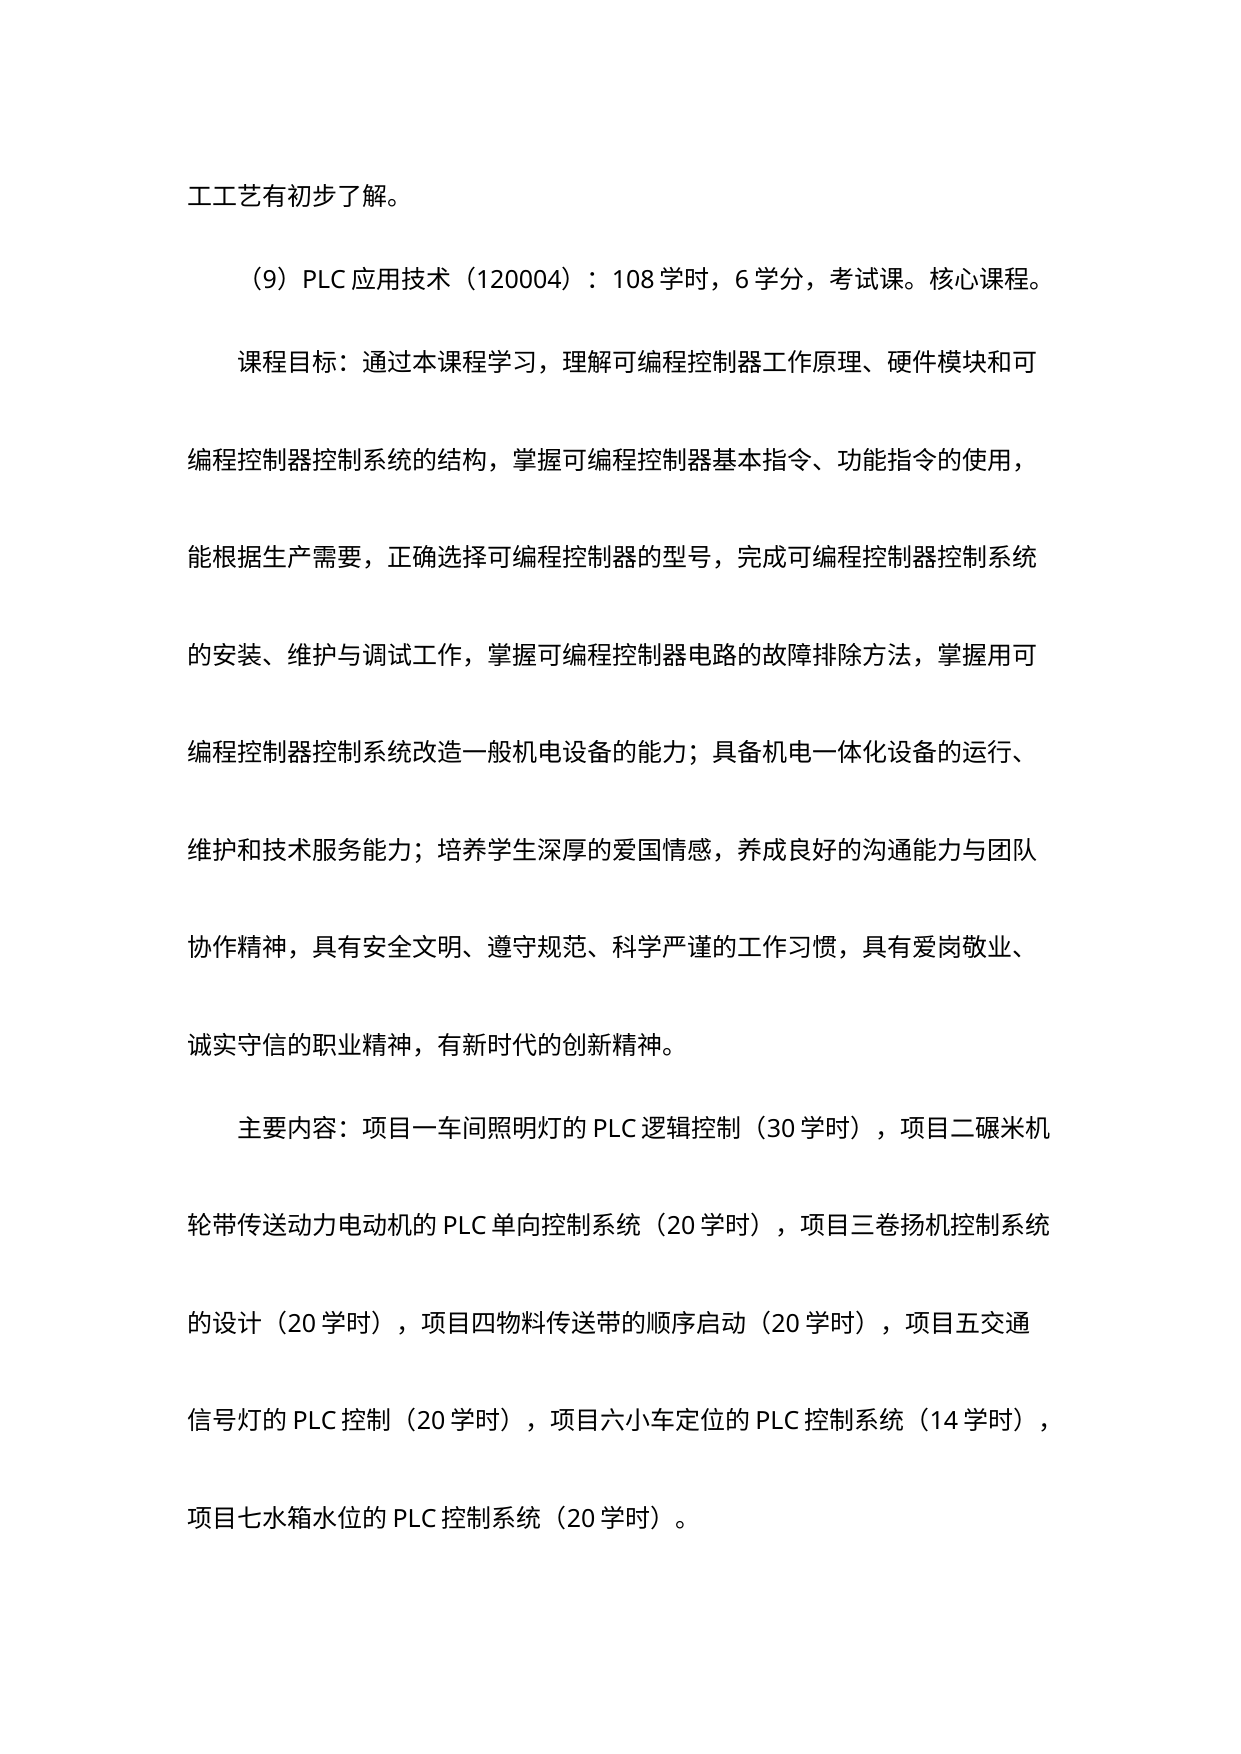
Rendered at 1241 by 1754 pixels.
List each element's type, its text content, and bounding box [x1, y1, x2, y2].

text 主要内容：项目一车间照明灯的PLC逻辑控制（30学时），项目二碾米机轮带传送动力电动机的PLC单向控制系统（20学时），项目三卷扬机控制系统的设计（20学时），项目四物料传送带的顺序启动（20学时），项目五交通信号灯的PLC控制（20学时），项目六小车定位的PLC控制系统（14学时），项目七水箱水位的PLC控制系统（20学时）。 [187, 1094, 1053, 1549]
text 课程目标：通过本课程学习，理解可编程控制器工作原理、硬件模块和可编程控制器控制系统的结构，掌握可编程控制器基本指令、功能指令的使用，能根据生产需要，正确选择可编程控制器的型号，完成可编程控制器控制系统的安装、维护与调试工作，掌握可编程控制器电路的故障排除方法，掌握用可编程控制器控制系统改造一般机电设备的能力；具备机电一体化设备的运行、维护和技术服务能力；培养学生深厚的爱国情感，养成良好的沟通能力与团队协作精神，具有安全文明、遵守规范、科学严谨的工作习惯，具有爱岗敬业、诚实守信的职业精神，有新时代的创新精神。 [187, 328, 1053, 1076]
text （9）PLC应用技术（120004）：108学时，6学分，考试课。核心课程。 [187, 245, 1053, 310]
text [187, 162, 1053, 227]
